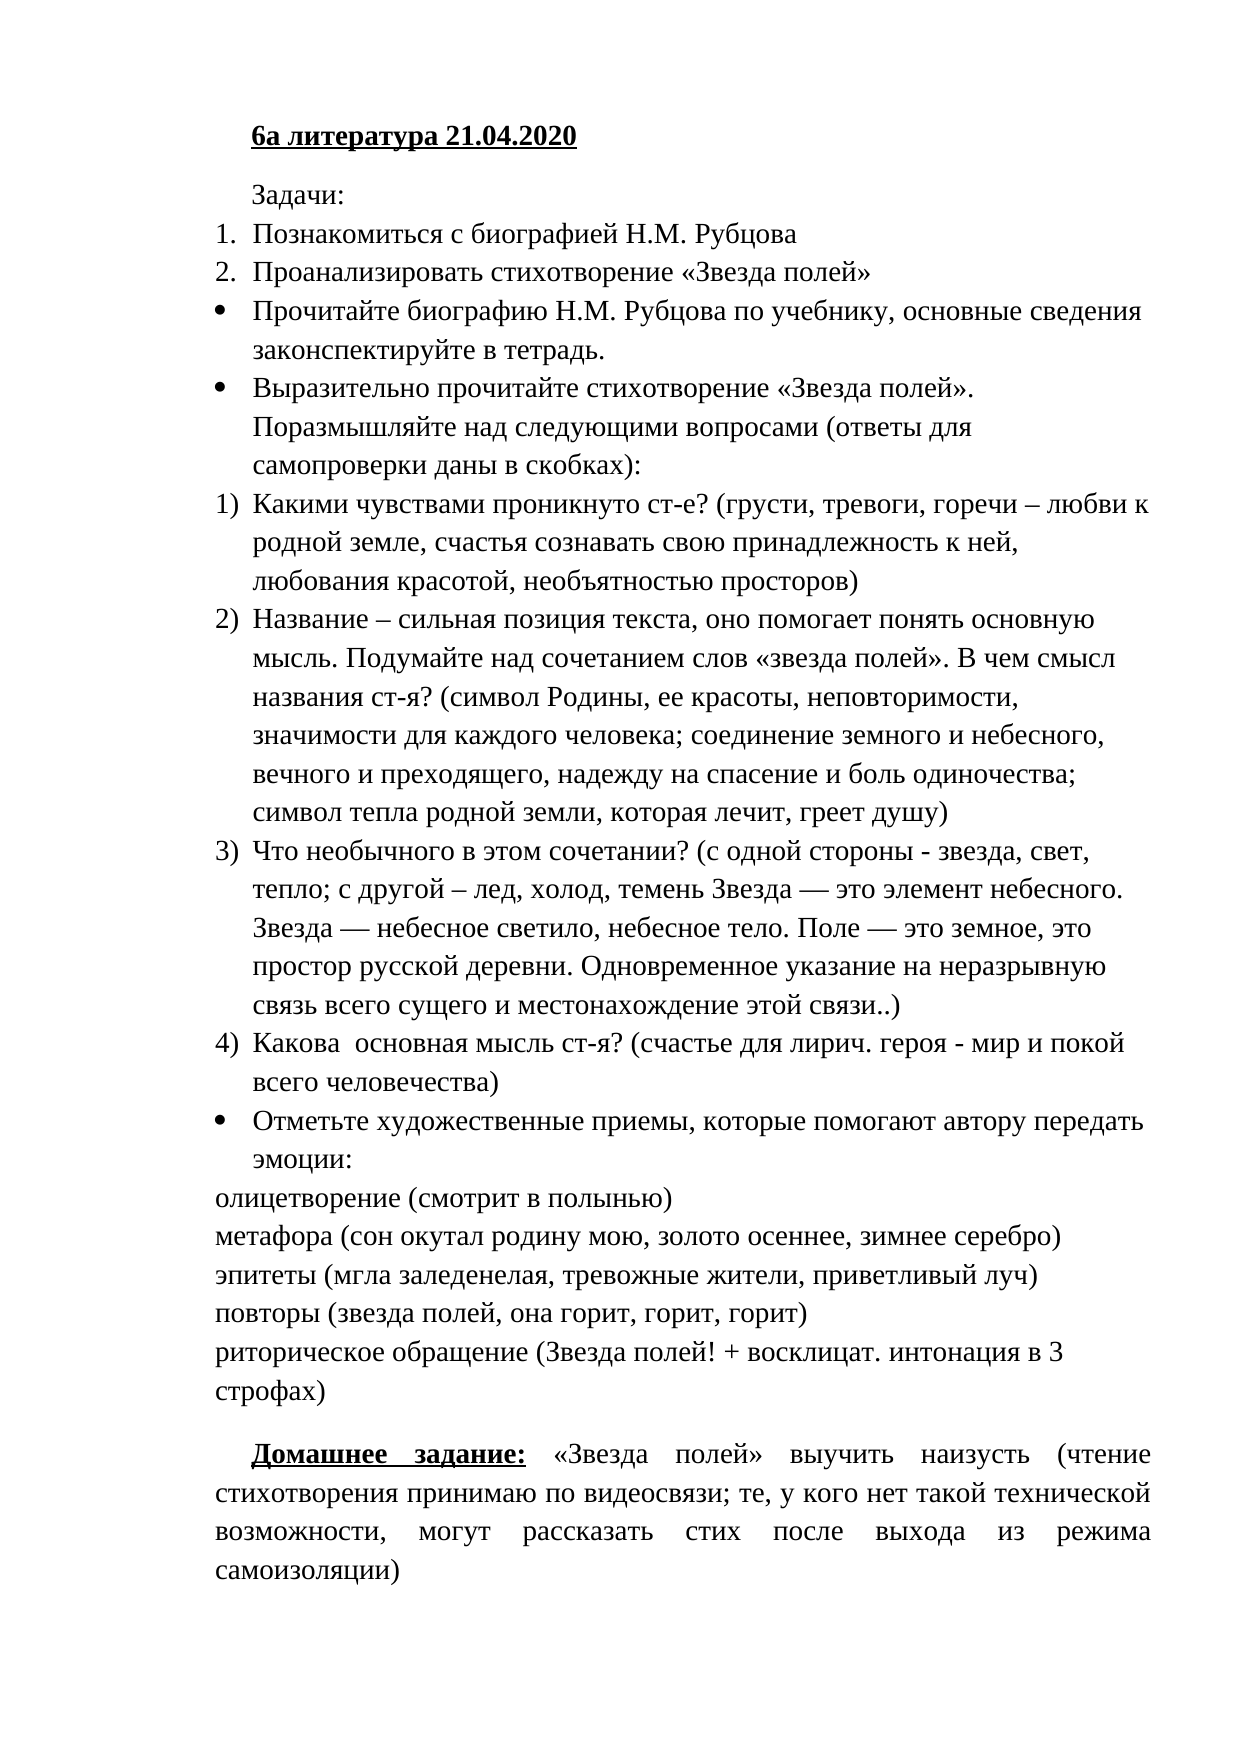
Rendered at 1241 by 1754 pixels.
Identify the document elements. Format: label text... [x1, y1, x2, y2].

text Домашнее задание: «Звезда полей» выучить наизусть (чтение стихотворения принимаю по видеосвязи; те, у кого нет такой технической возможности, могут рассказать стих после выхода из режима самоизоляции) [215, 1436, 1152, 1585]
list Отметьте художественные приемы, которые помогают автору передать эмоции: [215, 1103, 1152, 1175]
list Что необычного в этом сочетании? (с одной стороны - звезда, свет, тепло; с другой – лед, холод, темень Звезда — это элемент небесного. Звезда — небесное светило, небесное тело. Поле — это земное, это простор русской деревни. Одновременное указание на неразрывную связь всего сущего и местонахождение этой связи..) [215, 833, 1152, 1021]
text риторическое обращение (Звезда полей! + восклицат. интонация в 3 строфах) [215, 1334, 1152, 1406]
list Прочитайте биографию Н.М. Рубцова по учебнику, основные сведения законспектируйте в тетрадь. [215, 293, 1152, 365]
list Проанализировать стихотворение «Звезда полей» [215, 254, 1152, 288]
list Какова основная мысль ст-я? (счастье для лирич. героя - мир и покой всего человечества) [215, 1026, 1152, 1098]
list Выразительно прочитайте стихотворение «Звезда полей». Поразмышляйте над следующими вопросами (ответы для самопроверки даны в скобках): [215, 370, 1152, 481]
text Задачи: [177, 177, 1152, 211]
text метафора (сон окутал родину мою, золото осеннее, зимнее серебро) [215, 1218, 1152, 1252]
text повторы (звезда полей, она горит, горит, горит) [215, 1296, 1152, 1329]
list Название – сильная позиция текста, оно помогает понять основную мысль. Подумайте над сочетанием слов «звезда полей». В чем смысл названия ст-я? (символ Родины, ее красоты, неповторимости, значимости для каждого человека; соединение земного и небесного, вечного и преходящего, надежду на спасение и боль одиночества; символ тепла родной земли, которая лечит, греет душу) [215, 602, 1152, 828]
text олицетворение (смотрит в полынью) [215, 1180, 1152, 1213]
list Познакомиться с биографией Н.М. Рубцова [215, 216, 1152, 249]
text эпитеты (мгла заледенелая, тревожные жители, приветливый луч) [215, 1257, 1152, 1291]
text 6а литература 21.04.2020 [177, 118, 1152, 152]
list Какими чувствами проникнуто ст-е? (грусти, тревоги, горечи – любви к родной земле, счастья сознавать свою принадлежность к ней, любования красотой, необъятностью просторов) [215, 486, 1152, 597]
